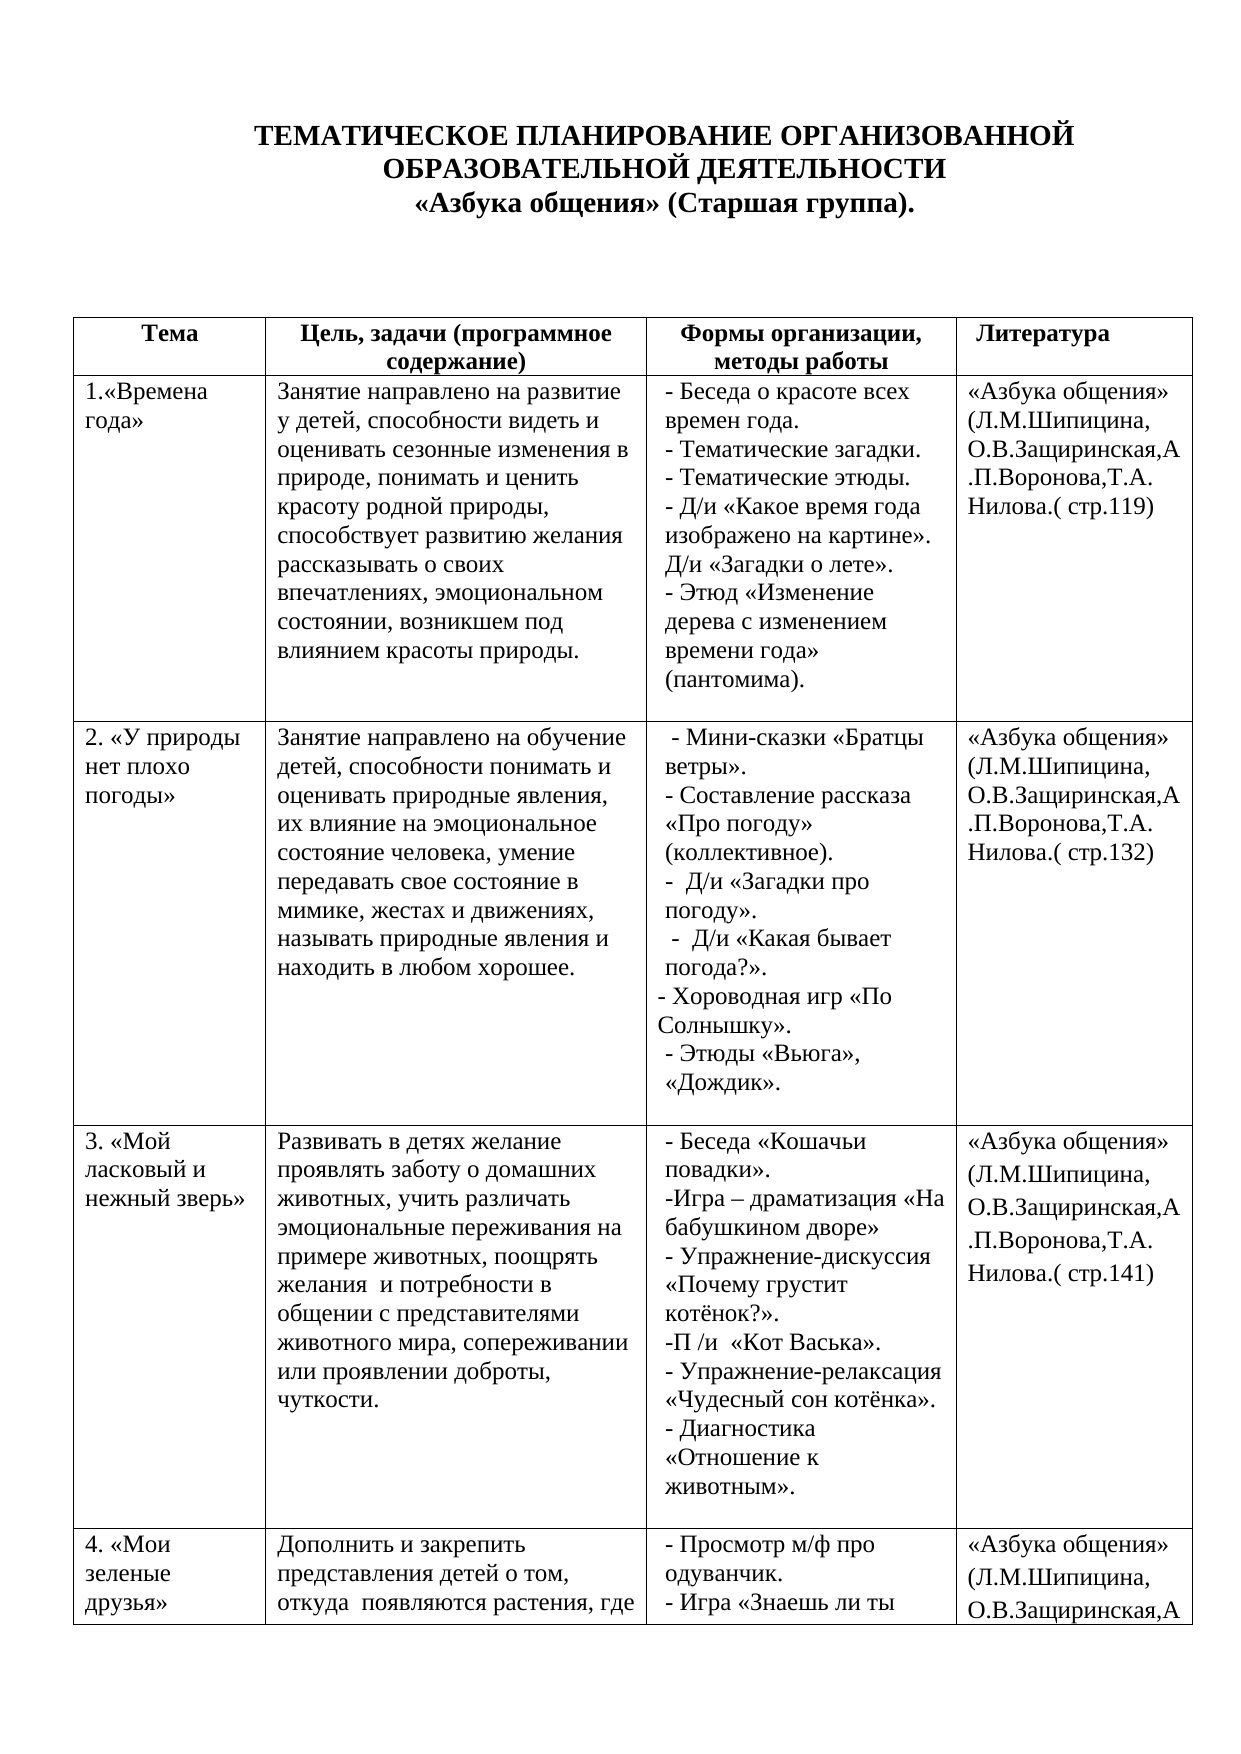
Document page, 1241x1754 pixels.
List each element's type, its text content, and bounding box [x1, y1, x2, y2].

table_cell 3. «Мой ласковый и нежный зверь» [74, 1126, 265, 1528]
table_cell - Беседа «Кошачьи повадки». -Игра – драматизация «На бабушкином дворе» - Упражнение-дискуссия «Почему грустит котёнок?». -П /и «Кот Васька». - Упражнение-релаксация «Чудесный сон котёнка». - Диагностика «Отношение к животным». [647, 1126, 956, 1528]
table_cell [647, 1529, 956, 1624]
table_cell 1.«Времена года» [74, 376, 265, 721]
table_cell Занятие направлено на обучение детей, способности понимать и оценивать природные явления, их влияние на эмоциональное состояние человека, умение передавать свое состояние в мимике, жестах и движениях, называть природные явления и находить в любом хорошее. [266, 722, 646, 1125]
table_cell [266, 1529, 646, 1624]
table_cell «Азбука общения» (Л.М.Шипицина, О.В.Защиринская,А.П.Воронова,Т.А. Нилова.( стр.119) [957, 376, 1192, 721]
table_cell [957, 1529, 1192, 1624]
table_header Литература [957, 318, 1192, 375]
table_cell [74, 1529, 265, 1624]
text ТЕМАТИЧЕСКОЕ ПЛАНИРОВАНИЕ ОРГАНИЗОВАННОЙ ОБРАЗОВАТЕЛЬНОЙ ДЕЯТЕЛЬНОСТИ [177, 118, 1152, 185]
text «Азбука общения» (Старшая группа). [177, 185, 1152, 219]
table_header Тема [74, 318, 265, 375]
table_header Цель, задачи (программное содержание) [266, 318, 646, 375]
table_cell «Азбука общения» (Л.М.Шипицина, О.В.Защиринская,А.П.Воронова,Т.А. Нилова.( стр.141) [957, 1126, 1192, 1528]
table_cell - Беседа о красоте всех времен года. - Тематические загадки. - Тематические этюды. - Д/и «Какое время года изображено на картине». Д/и «Загадки о лете». - Этюд «Изменение дерева с изменением времени года» (пантомима). [647, 376, 956, 721]
table_cell «Азбука общения» (Л.М.Шипицина, О.В.Защиринская,А.П.Воронова,Т.А. Нилова.( стр.132) [957, 722, 1192, 1125]
table_cell Занятие направлено на развитие у детей, способности видеть и оценивать сезонные изменения в природе, понимать и ценить красоту родной природы, способствует развитию желания рассказывать о своих впечатлениях, эмоциональном состоянии, возникшем под влиянием красоты природы. [266, 376, 646, 721]
table_cell 2. «У природы нет плохо погоды» [74, 722, 265, 1125]
table_cell Развивать в детях желание проявлять заботу о домашних животных, учить различать эмоциональные переживания на примере животных, поощрять желания и потребности в общении с представителями животного мира, сопереживании или проявлении доброты, чуткости. [266, 1126, 646, 1528]
table_header Формы организации, методы работы [647, 318, 956, 375]
table_cell - Мини-сказки «Братцы ветры». - Составление рассказа «Про погоду» (коллективное). - Д/и «Загадки про погоду». - Д/и «Какая бывает погода?». - Хороводная игр «По Солнышку». - Этюды «Вьюга», «Дождик». [647, 722, 956, 1125]
